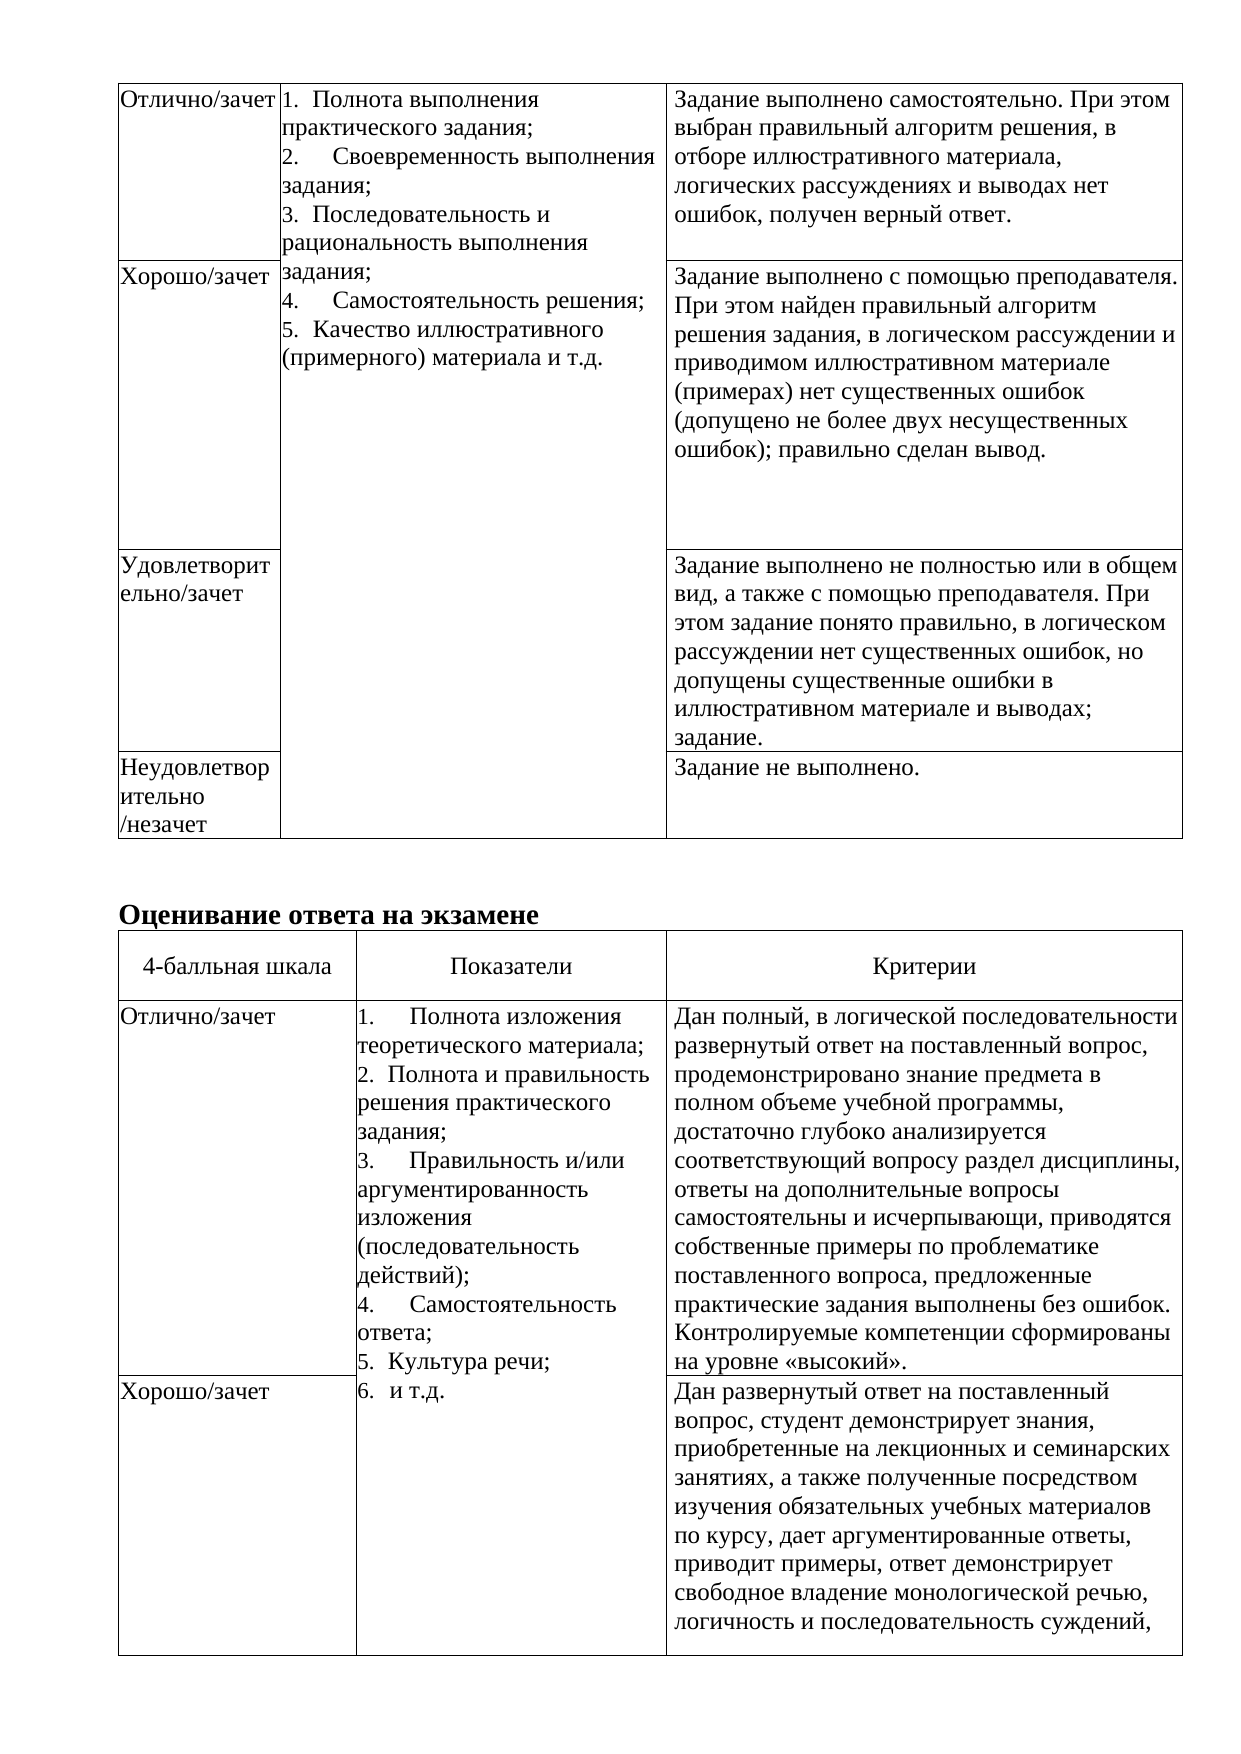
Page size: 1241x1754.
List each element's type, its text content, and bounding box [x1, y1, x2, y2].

table_cell Полнота изложения теоретического материала; Полнота и правильность решения практического задания; Правильность и/или аргументированность изложения (последовательность действий); Самостоятельность ответа; Культура речи; и т.д. [357, 1001, 666, 1655]
table_cell Хорошо/зачет [119, 1376, 356, 1655]
table_cell Хорошо/зачет [119, 261, 280, 549]
table_cell Задание не выполнено. [667, 752, 1182, 838]
table_cell Полнота выполнения практического задания; Своевременность выполнения задания; Последовательность и рациональность выполнения задания; Самостоятельность решения; Качество иллюстративного (примерного) материала и т.д. [281, 84, 666, 838]
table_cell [667, 1376, 1182, 1655]
text Оценивание ответа на экзамене [118, 897, 1181, 930]
table_header 4-балльная шкала [119, 931, 356, 1000]
table_cell Задание выполнено самостоятельно. При этом выбран правильный алгоритм решения, в отборе иллюстративного материала, логических рассуждениях и выводах нет ошибок, получен верный ответ. [667, 84, 1182, 260]
table_cell Неудовлетворительно /незачет [119, 752, 280, 838]
table_header Показатели [357, 931, 666, 1000]
table_cell Удовлетворительно/зачет [119, 550, 280, 751]
table_cell Задание выполнено с помощью преподавателя. При этом найден правильный алгоритм решения задания, в логическом рассуждении и приводимом иллюстративном материале (примерах) нет существенных ошибок (допущено не более двух несущественных ошибок); правильно сделан вывод. [667, 261, 1182, 549]
table_cell Отлично/зачет [119, 84, 280, 260]
table_cell Дан полный, в логической последовательности развернутый ответ на поставленный вопрос, продемонстрировано знание предмета в полном объеме учебной программы, достаточно глубоко анализируется соответствующий вопросу раздел дисциплины, ответы на дополнительные вопросы самостоятельны и исчерпывающи, приводятся собственные примеры по проблематике поставленного вопроса, предложенные практические задания выполнены без ошибок. Контролируемые компетенции сформированы на уровне «высокий». [667, 1001, 1182, 1375]
table_cell Задание выполнено не полностью или в общем вид, а также с помощью преподавателя. При этом задание понято правильно, в логическом рассуждении нет существенных ошибок, но допущены существенные ошибки в иллюстративном материале и выводах; задание. [667, 550, 1182, 751]
table_header Критерии [667, 931, 1182, 1000]
table_cell Отлично/зачет [119, 1001, 356, 1375]
